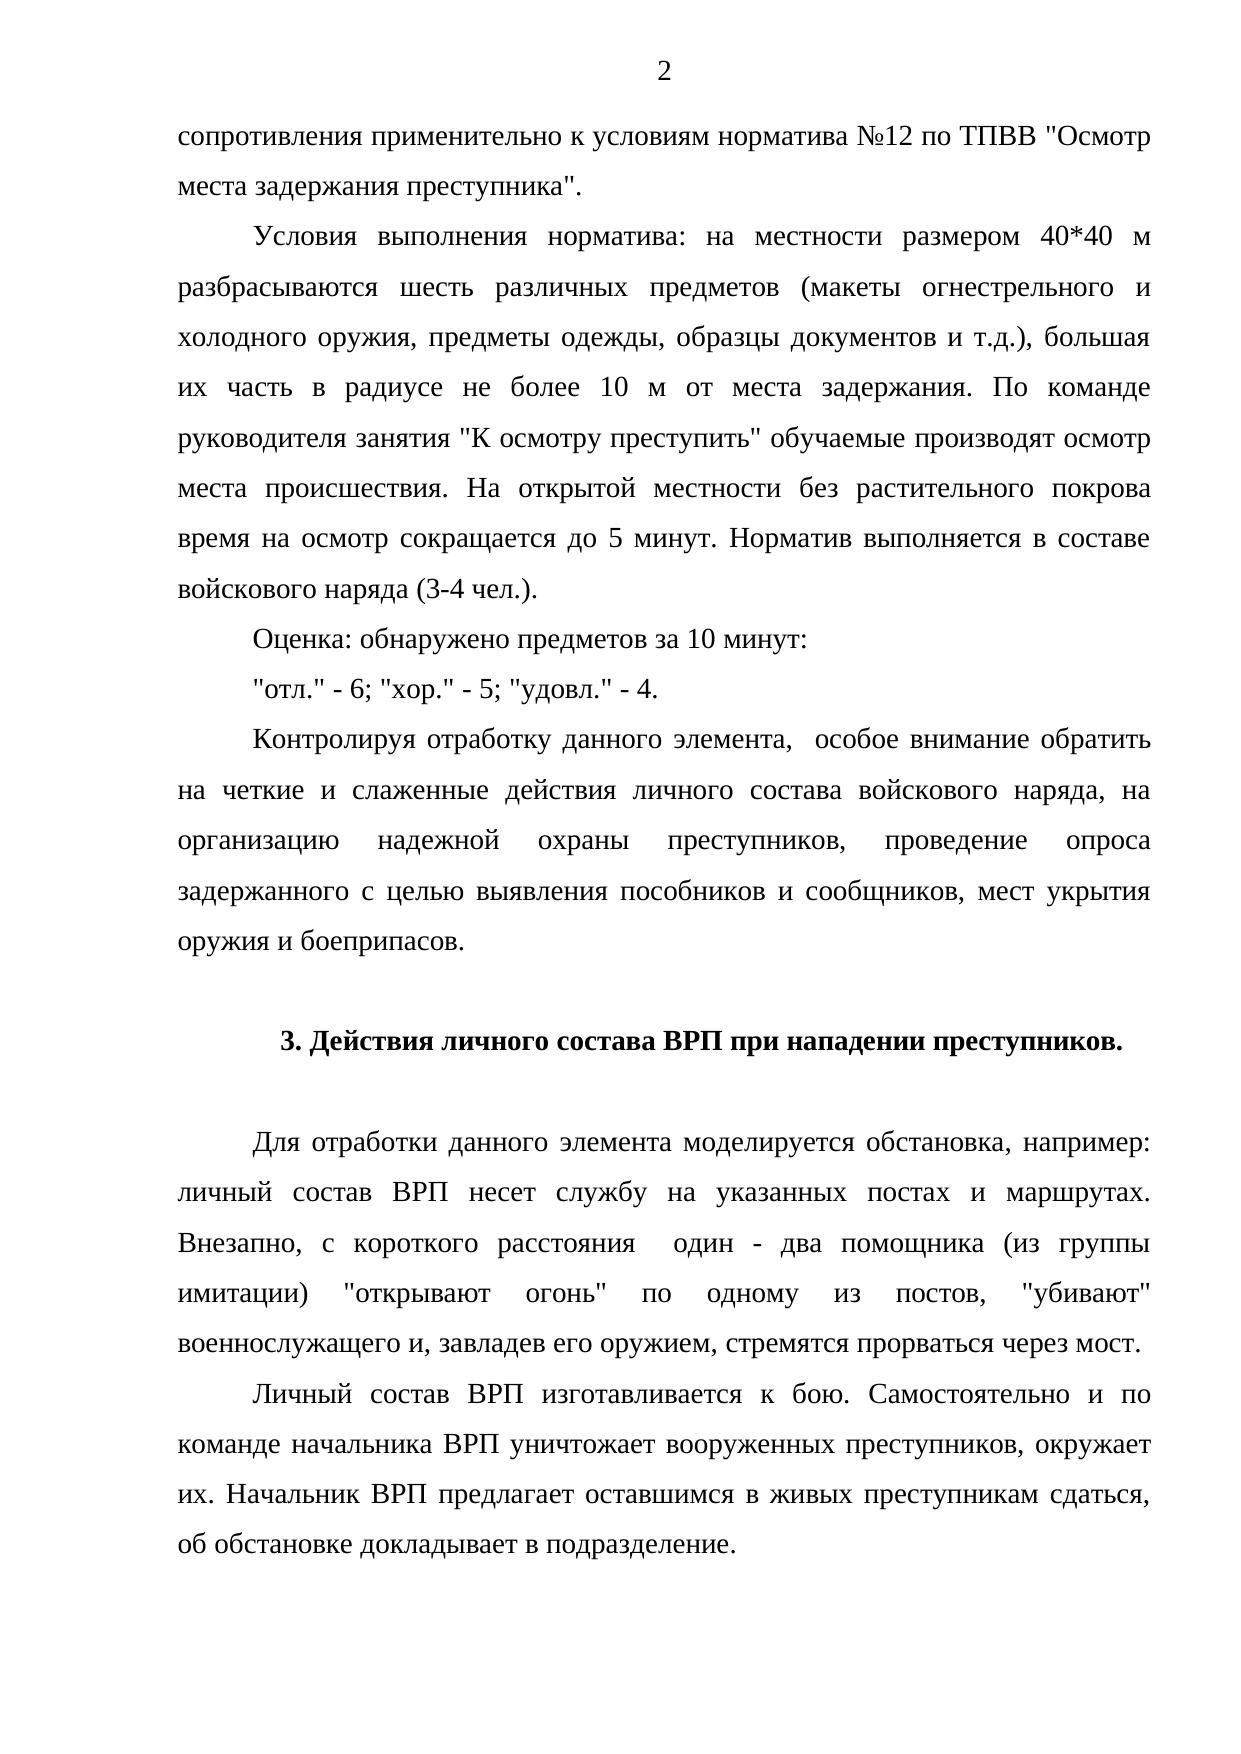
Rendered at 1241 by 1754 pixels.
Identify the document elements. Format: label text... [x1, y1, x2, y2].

text 3. Действия личного состава ВРП при нападении преступников. [177, 1024, 1152, 1057]
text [177, 118, 1152, 202]
text Личный состав ВРП изготавливается к бою. Самостоятельно и по команде начальника ВРП уничтожает вооруженных преступников, окружает их. Начальник ВРП предлагает оставшимся в живых преступникам сдаться, об обстановке докладывает в подразделение. [177, 1376, 1152, 1560]
text "отл." - 6; "хор." - 5; "удовл." - 4. [177, 672, 1152, 705]
text Условия выполнения норматива: на местности размером 40*40 м разбрасываются шесть различных предметов (макеты огнестрельного и холодного оружия, предметы одежды, образцы документов и т.д.), большая их часть в радиусе не более 10 м от места задержания. По команде руководителя занятия "К осмотру преступить" обучаемые производят осмотр места происшествия. На открытой местности без растительного покрова время на осмотр сокращается до 5 минут. Норматив выполняется в составе войскового наряда (3-4 чел.). [177, 219, 1152, 604]
text Для отработки данного элемента моделируется обстановка, например: личный состав ВРП несет службу на указанных постах и маршрутах. Внезапно, с короткого расстояния один - два помощника (из группы имитации) "открывают огонь" по одному из постов, "убивают" военнослужащего и, завладев его оружием, стремятся прорваться через мост. [177, 1124, 1152, 1359]
text Оценка: обнаружено предметов за 10 минут: [177, 621, 1152, 655]
text Контролируя отработку данного элемента, особое внимание обратить на четкие и слаженные действия личного состава войскового наряда, на организацию надежной охраны преступников, проведение опроса задержанного с целью выявления пособников и сообщников, мест укрытия оружия и боеприпасов. [177, 722, 1152, 957]
